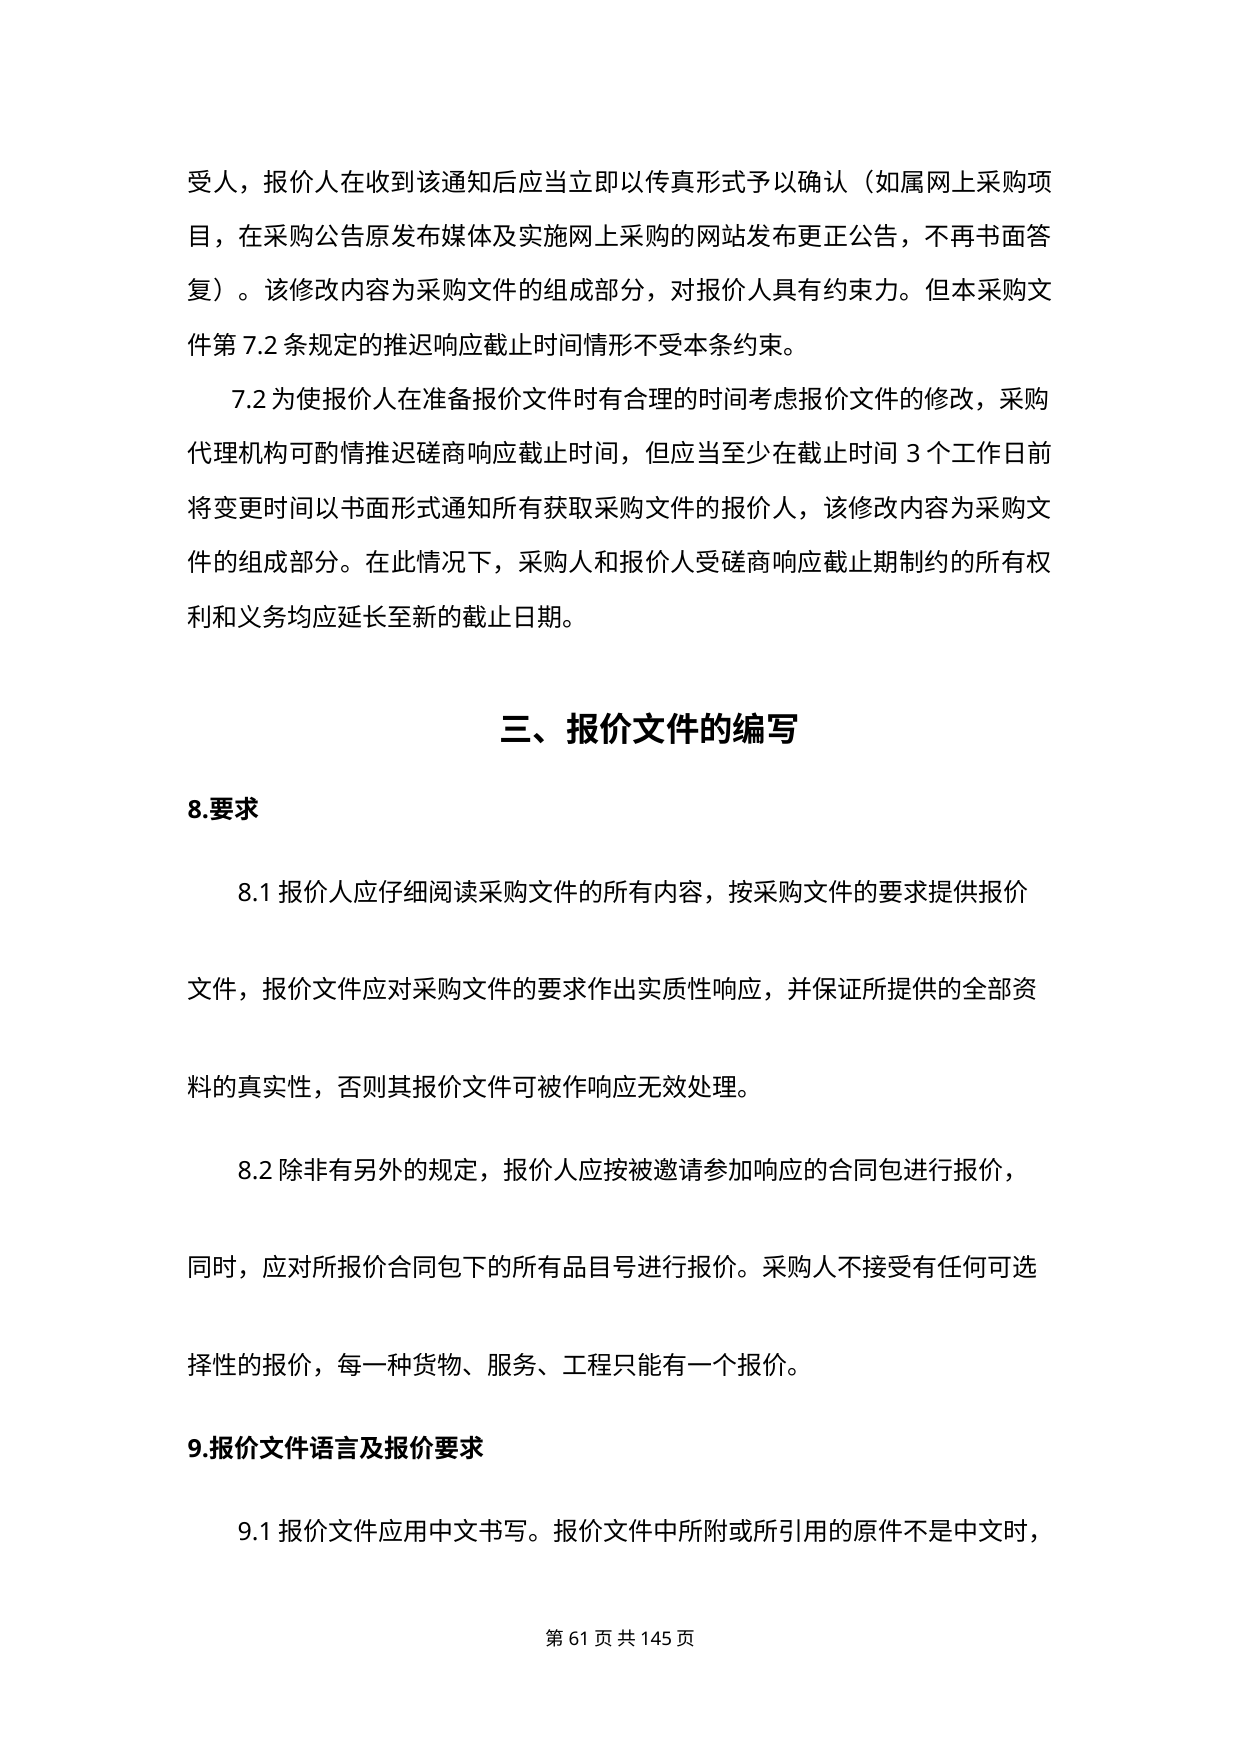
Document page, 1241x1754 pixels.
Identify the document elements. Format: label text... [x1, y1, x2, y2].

text 9.报价文件语言及报价要求 [187, 1414, 1053, 1479]
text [187, 162, 1053, 361]
text 7.2为使报价人在准备报价文件时有合理的时间考虑报价文件的修改，采购代理机构可酌情推迟磋商响应截止时间，但应当至少在截止时间3个工作日前将变更时间以书面形式通知所有获取采购文件的报价人，该修改内容为采购文件的组成部分。在此情况下，采购人和报价人受磋商响应截止期制约的所有权利和义务均应延长至新的截止日期。 [187, 379, 1053, 633]
text 8.1报价人应仔细阅读采购文件的所有内容，按采购文件的要求提供报价文件，报价文件应对采购文件的要求作出实质性响应，并保证所提供的全部资料的真实性，否则其报价文件可被作响应无效处理。 [187, 858, 1053, 1118]
text 8.2除非有另外的规定，报价人应按被邀请参加响应的合同包进行报价，同时，应对所报价合同包下的所有品目号进行报价。采购人不接受有任何可选择性的报价，每一种货物、服务、工程只能有一个报价。 [187, 1136, 1053, 1396]
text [187, 1497, 1053, 1562]
text 三、报价文件的编写 [187, 702, 1053, 751]
text 8.要求 [187, 775, 1053, 840]
